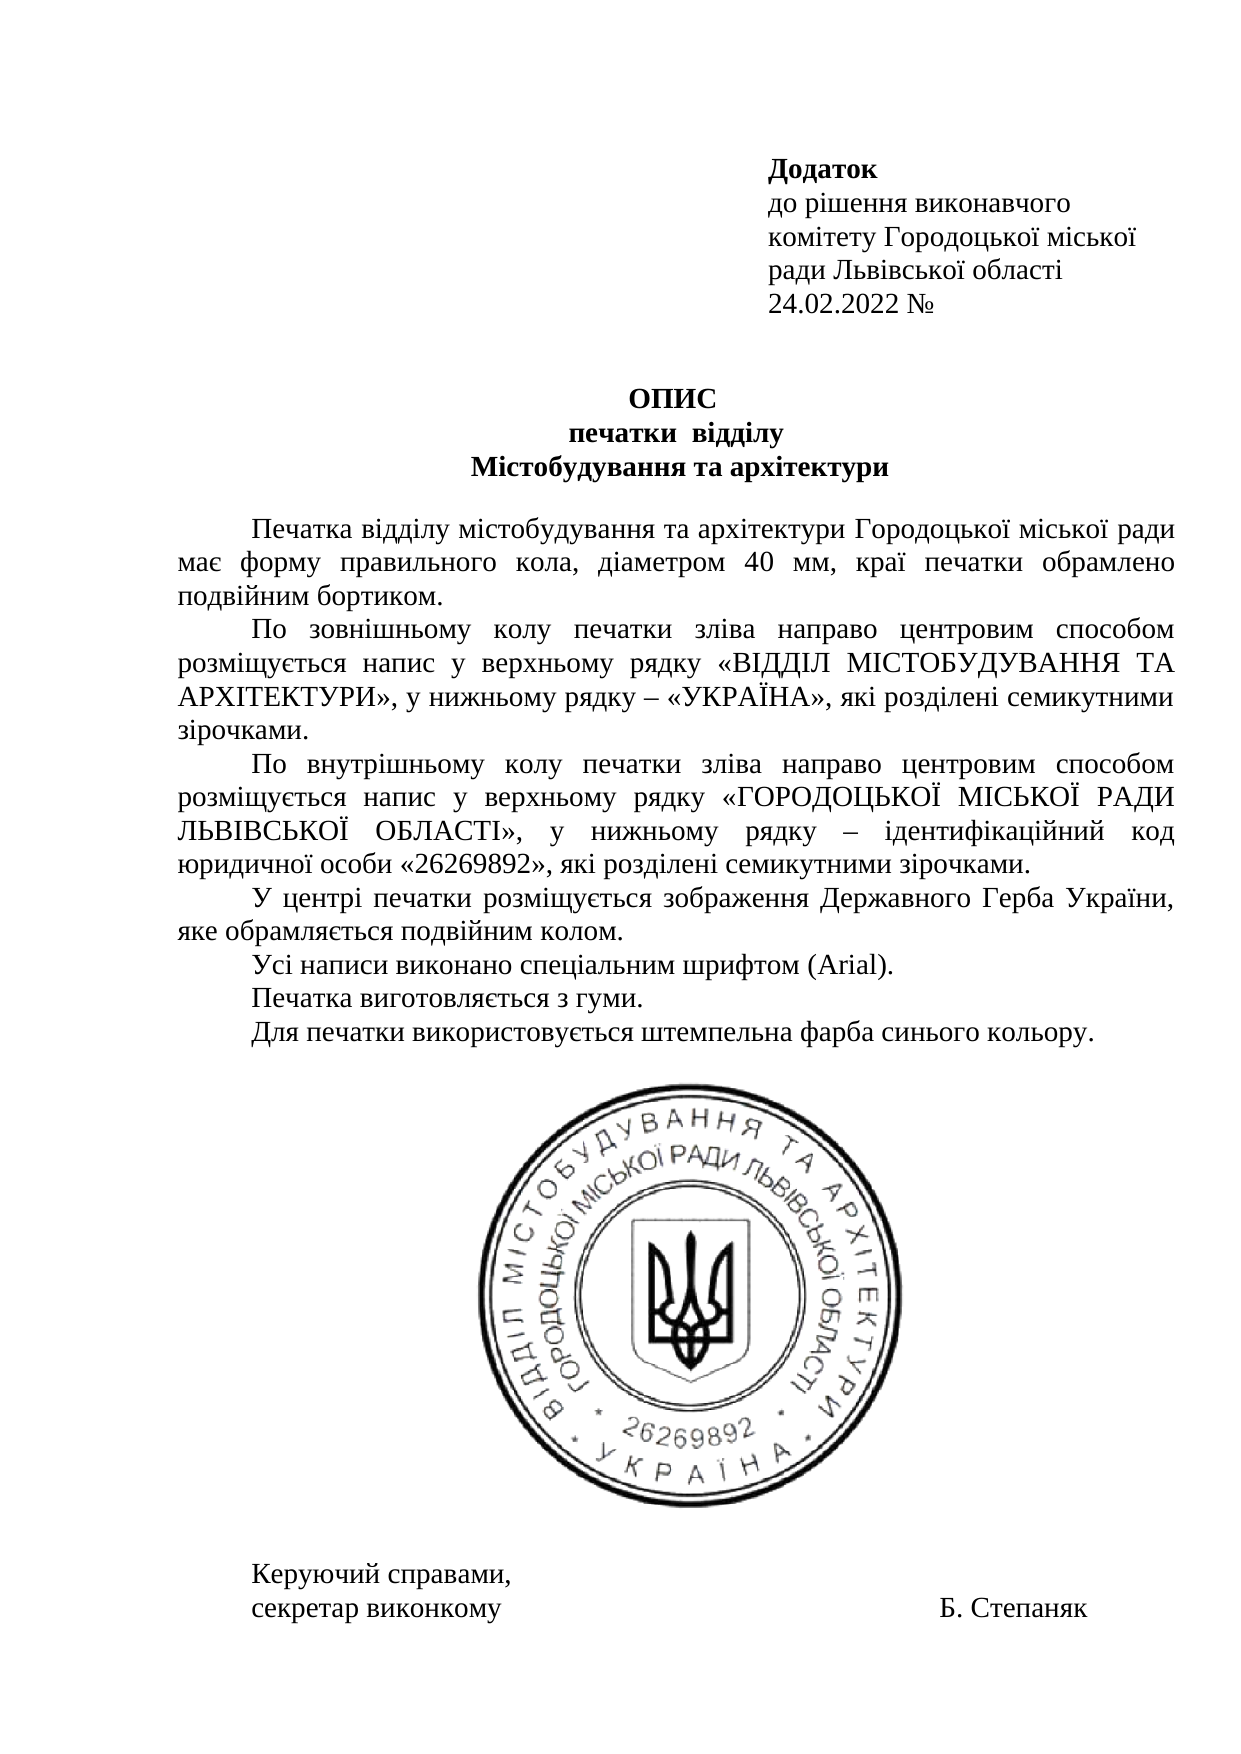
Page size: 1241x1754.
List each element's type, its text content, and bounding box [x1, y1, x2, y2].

text Додаток [768, 152, 1175, 185]
text Для печатки використовується штемпельна фарба синього кольору. [177, 1014, 1175, 1048]
text Містобудування та архітектури [224, 449, 1128, 482]
text до рішення виконавчого комітету Городоцької міської ради Львівської області [768, 185, 1175, 286]
picture [475, 1081, 904, 1510]
text 24.02.2022 № [768, 286, 1175, 319]
text По внутрішньому колу печатки зліва направо центровим способом розміщується напис у верхньому рядку «ГОРОДОЦЬКОЇ МІСЬКОЇ РАДИ ЛЬВІВСЬКОЇ ОБЛАСТІ», у нижньому рядку – ідентифікаційний код юридичної особи «26269892», які розділені семикутними зірочками. [177, 746, 1175, 880]
text Печатка виготовляється з гуми. [177, 981, 1175, 1014]
text У центрі печатки розміщується зображення Державного Герба України, яке обрамляється подвійним колом. [177, 880, 1175, 947]
text Печатка відділу містобудування та архітектури Городоцької міської ради має форму правильного кола, діаметром 40 мм, краї печатки обрамлено подвійним бортиком. [177, 511, 1175, 612]
text Керуючий справами, [177, 1556, 1128, 1590]
text ОПИС печатки відділу [224, 382, 1128, 449]
text По зовнішньому колу печатки зліва направо центровим способом розміщується напис у верхньому рядку «ВІДДІЛ МІСТОБУДУВАННЯ ТА АРХІТЕКТУРИ», у нижньому рядку – «УКРАЇНА», які розділені семикутними зірочками. [177, 612, 1175, 746]
text секретар виконкому Б. Степаняк [177, 1590, 1128, 1623]
text Усі написи виконано спеціальним шрифтом (Arial). [177, 947, 1175, 981]
